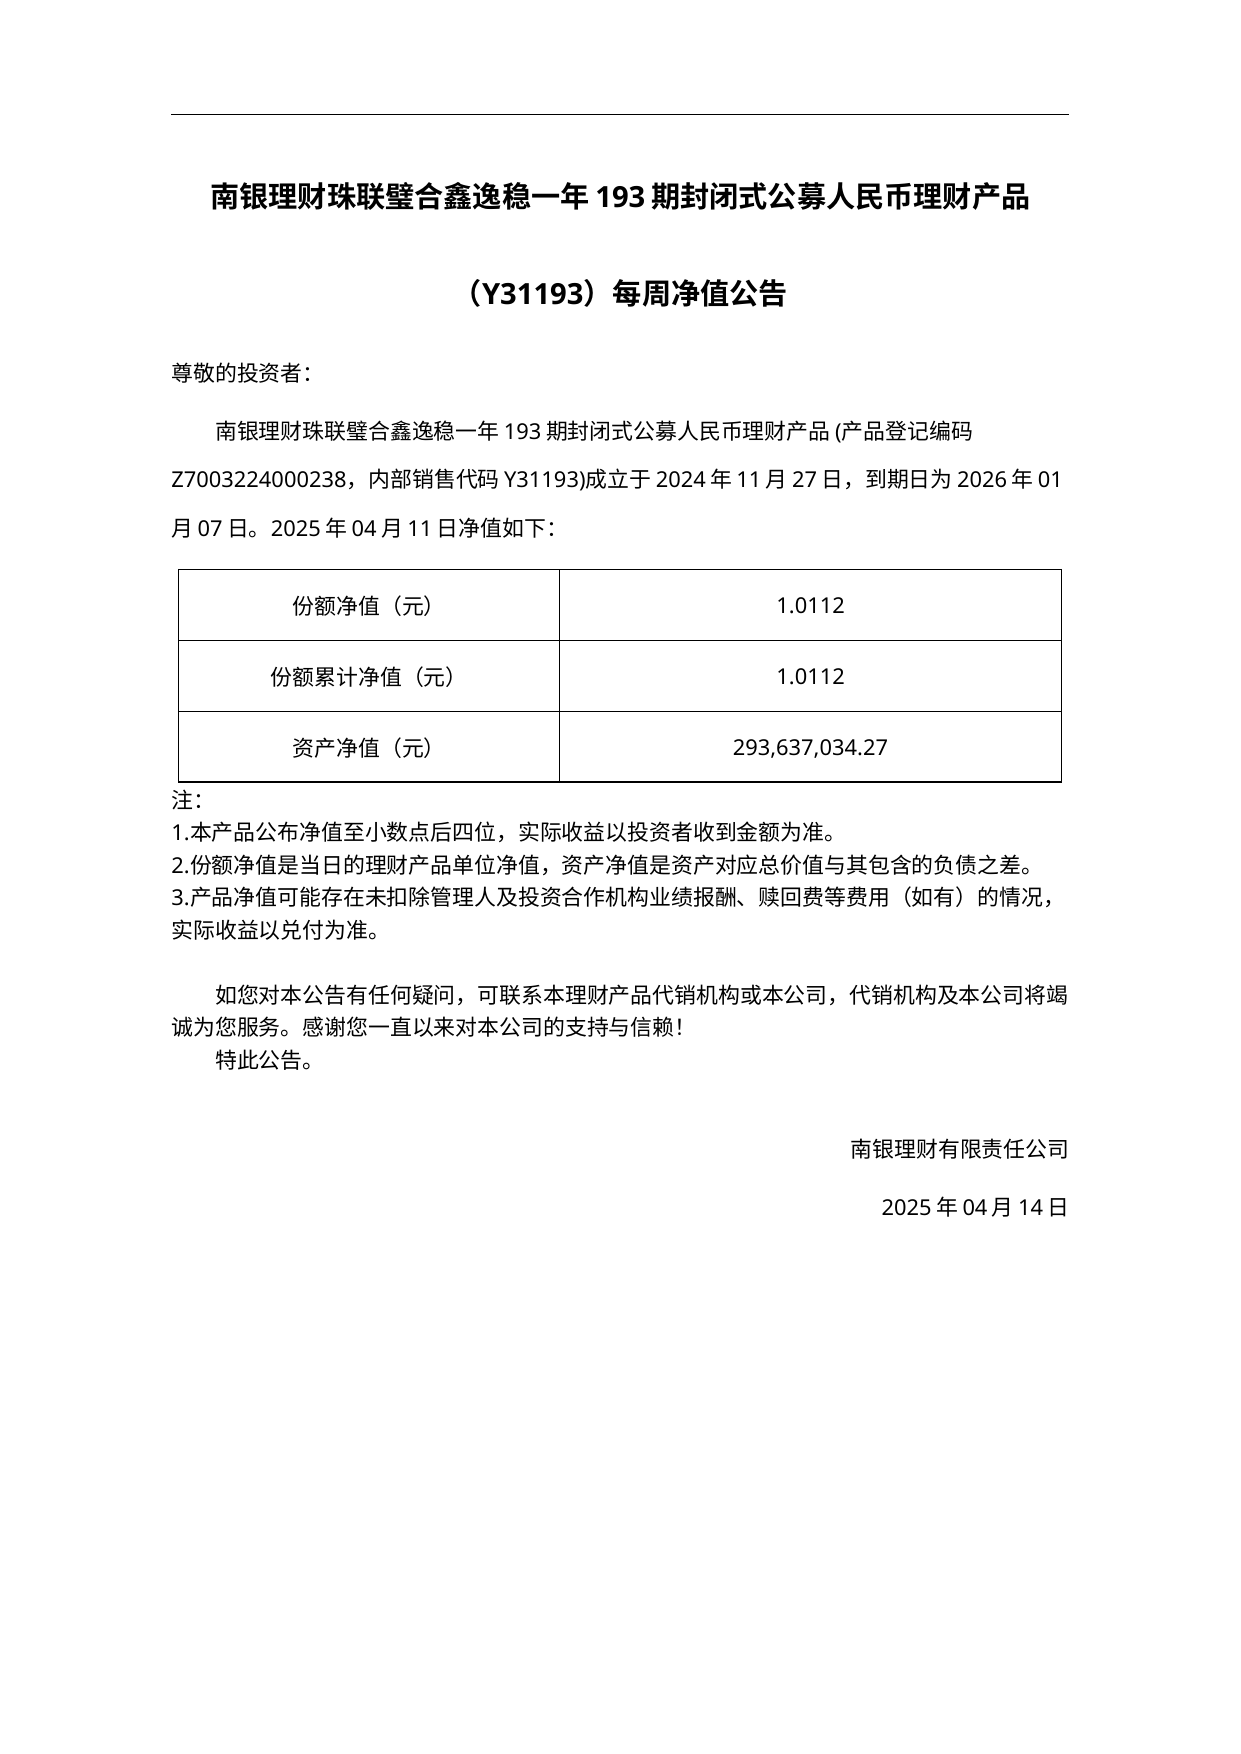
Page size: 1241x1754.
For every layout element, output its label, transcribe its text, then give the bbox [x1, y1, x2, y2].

text 2.份额净值是当日的理财产品单位净值，资产净值是资产对应总价值与其包含的负债之差。 [171, 847, 1069, 880]
table_cell 份额累计净值（元） [179, 641, 559, 711]
table_cell 1.0112 [560, 641, 1061, 711]
table_cell 293,637,034.27 [560, 712, 1061, 781]
table_header 份额净值（元） [179, 570, 559, 640]
text 1.本产品公布净值至小数点后四位，实际收益以投资者收到金额为准。 [171, 815, 1069, 847]
text 3.产品净值可能存在未扣除管理人及投资合作机构业绩报酬、赎回费等费用（如有）的情况，实际收益以兑付为准。 [171, 880, 1069, 945]
text 南银理财珠联璧合鑫逸稳一年193期封闭式公募人民币理财产品（Y31193）每周净值公告 [171, 162, 1069, 324]
text 南银理财有限责任公司 [171, 1132, 1069, 1164]
text 2025年04月14日 [171, 1190, 1069, 1222]
text 特此公告。 [171, 1042, 1069, 1075]
text 南银理财珠联璧合鑫逸稳一年193期封闭式公募人民币理财产品 (产品登记编码Z7003224000238，内部销售代码Y31193)成立于2024年11月27日，到期日为2026年01月07日。2025年04月11日净值如下： [171, 413, 1069, 543]
text 尊敬的投资者： [171, 355, 1069, 388]
table_cell 资产净值（元） [179, 712, 559, 781]
table_header 1.0112 [560, 570, 1061, 640]
text 如您对本公告有任何疑问，可联系本理财产品代销机构或本公司，代销机构及本公司将竭诚为您服务。感谢您一直以来对本公司的支持与信赖！ [171, 977, 1069, 1042]
text 注： [171, 782, 1069, 815]
